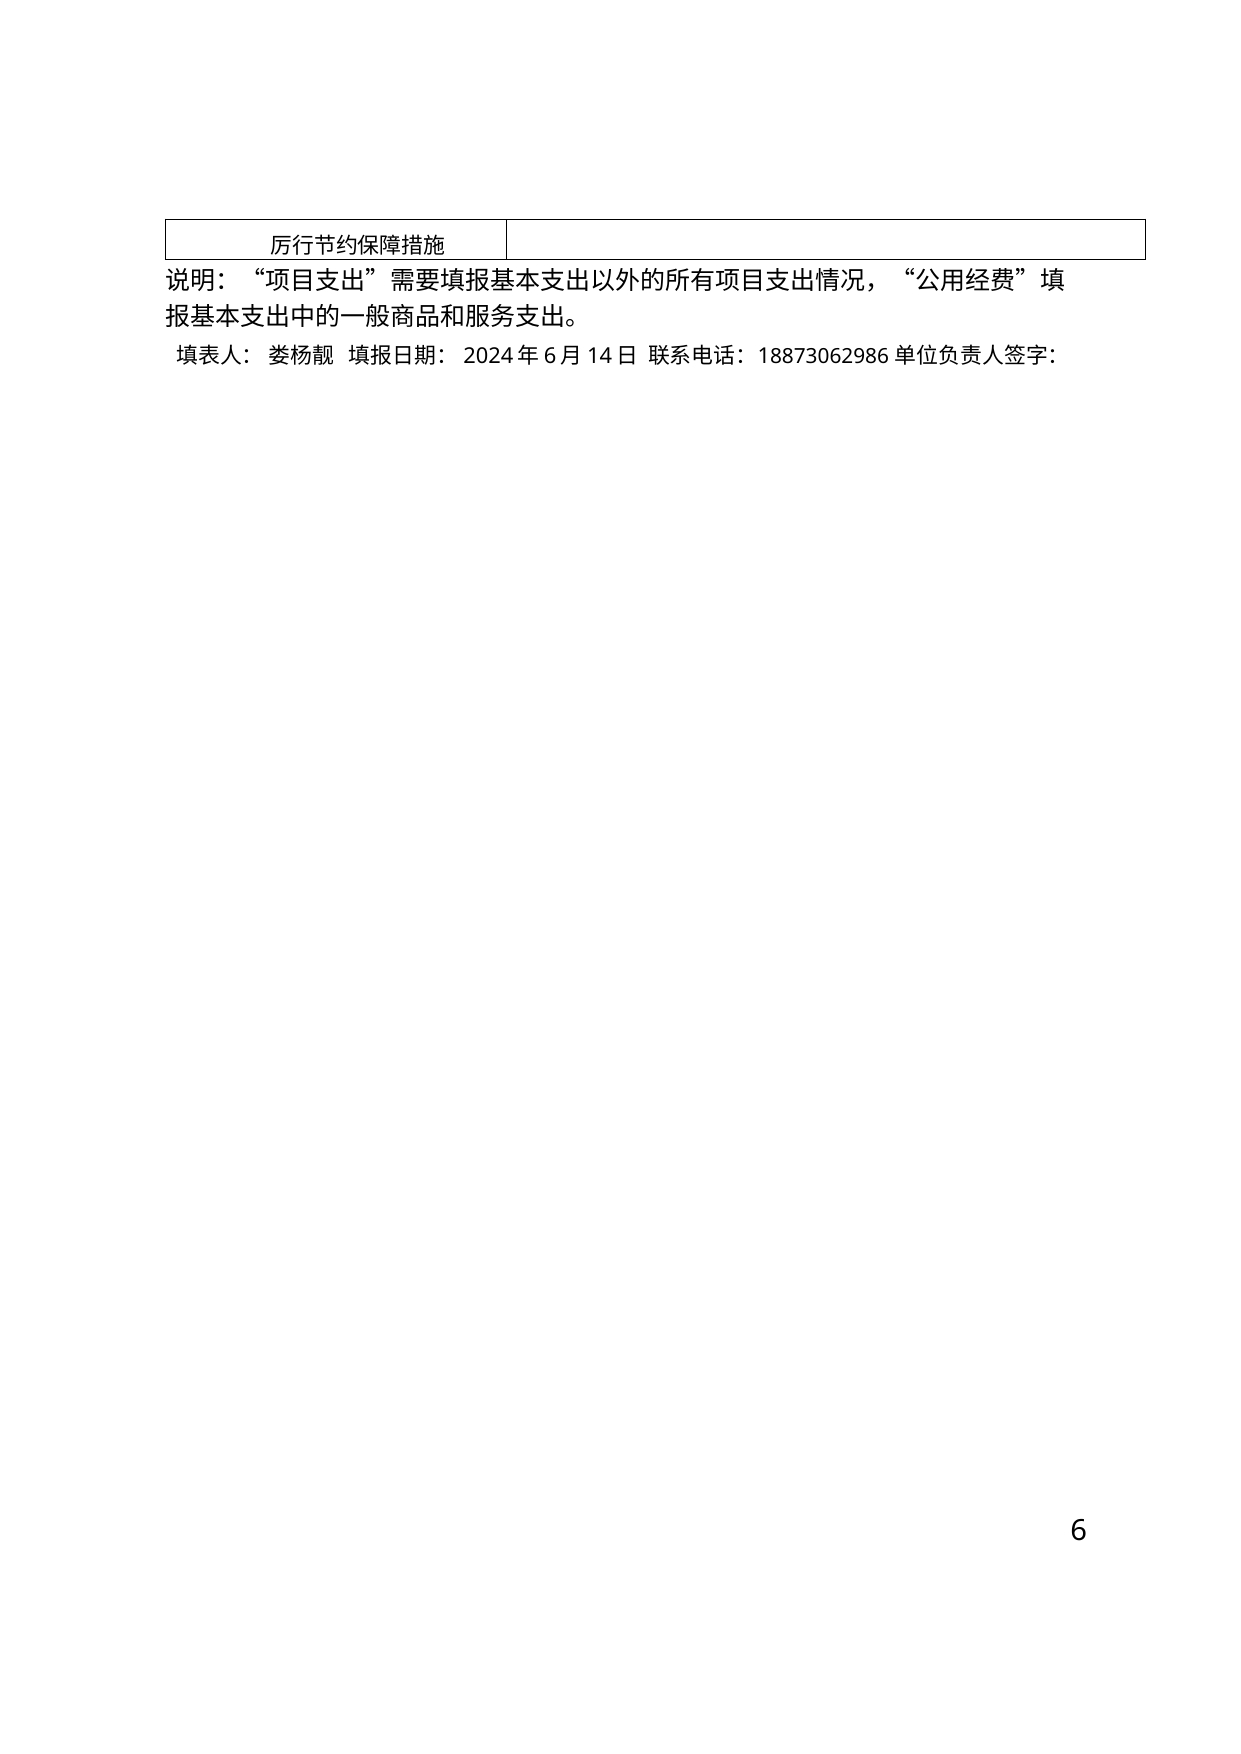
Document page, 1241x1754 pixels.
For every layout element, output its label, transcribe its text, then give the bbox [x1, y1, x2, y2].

text 填表人： 娄杨靓 填报日期： 2024年6月14日 联系电话：18873062986 单位负责人签字： [165, 339, 1087, 369]
table_cell 厉行节约保障措施 [166, 220, 506, 259]
table_cell [507, 220, 1145, 259]
text 说明：“项目支出”需要填报基本支出以外的所有项目支出情况，“公用经费”填报基本支出中的一般商品和服务支出。 [165, 260, 1087, 333]
